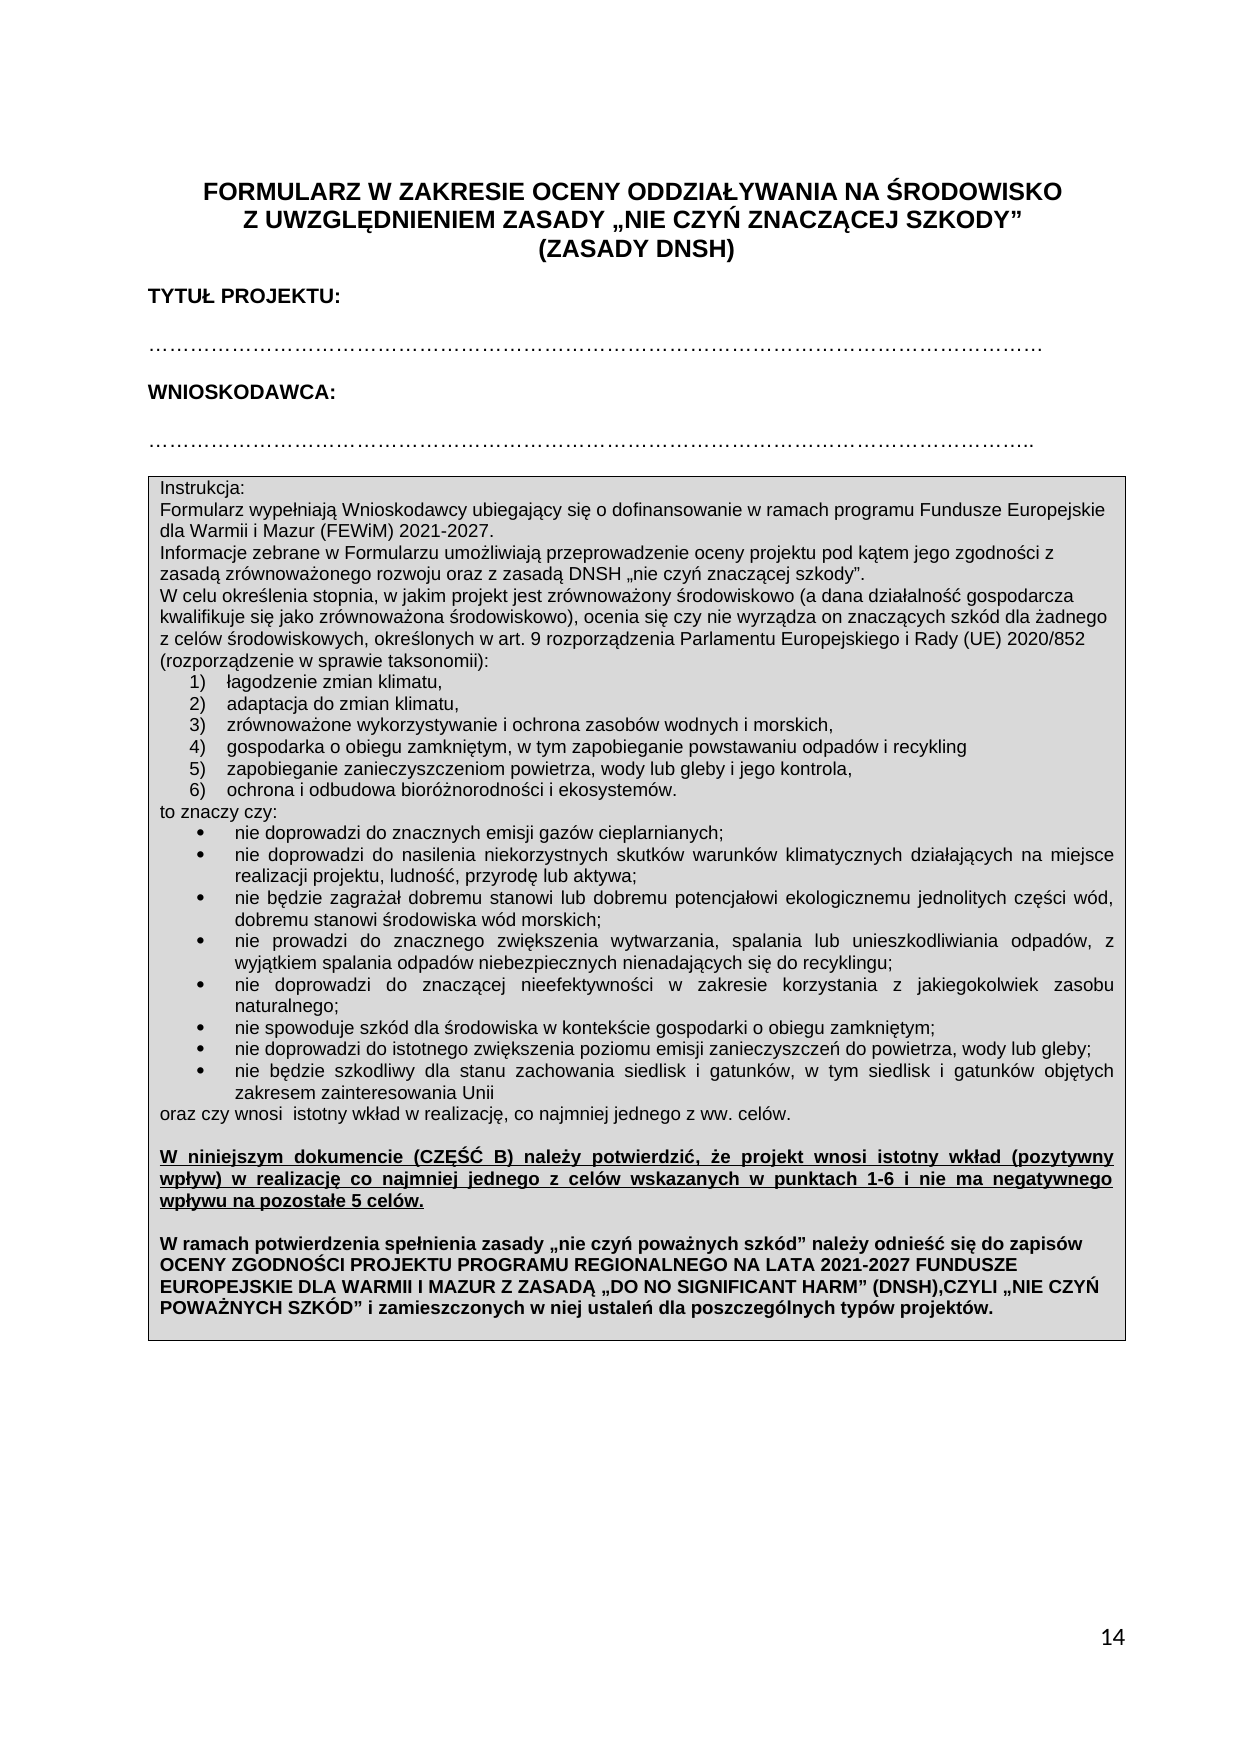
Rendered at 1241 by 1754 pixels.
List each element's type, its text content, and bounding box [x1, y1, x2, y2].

table_header Instrukcja: Formularz wypełniają Wnioskodawcy ubiegający się o dofinansowanie w ramach programu Fundusze Europejskie dla Warmii i Mazur (FEWiM) 2021-2027. Informacje zebrane w Formularzu umożliwiają przeprowadzenie oceny projektu pod kątem jego zgodności z zasadą zrównoważonego rozwoju oraz z zasadą DNSH „nie czyń znaczącej szkody”. W celu określenia stopnia, w jakim projekt jest zrównoważony środowiskowo (a dana działalność gospodarcza kwalifikuje się jako zrównoważona środowiskowo), ocenia się czy nie wyrządza on znaczących szkód dla żadnego z celów środowiskowych, określonych w art. 9 rozporządzenia Parlamentu Europejskiego i Rady (UE) 2020/852 (rozporządzenie w sprawie taksonomii): łagodzenie zmian klimatu, adaptacja do zmian klimatu, zrównoważone wykorzystywanie i ochrona zasobów wodnych i morskich, gospodarka o obiegu zamkniętym, w tym zapobieganie powstawaniu odpadów i recykling zapobieganie zanieczyszczeniom powietrza, wody lub gleby i jego kontrola, ochrona i odbudowa bioróżnorodności i ekosystemów. to znaczy czy: nie doprowadzi do znacznych emisji gazów cieplarnianych; nie doprowadzi do nasilenia niekorzystnych skutków warunków klimatycznych działających na miejsce realizacji projektu, ludność, przyrodę lub aktywa; nie będzie zagrażał dobremu stanowi lub dobremu potencjałowi ekologicznemu jednolitych części wód, dobremu stanowi środowiska wód morskich; nie prowadzi do znacznego zwiększenia wytwarzania, spalania lub unieszkodliwiania odpadów, z wyjątkiem spalania odpadów niebezpiecznych nienadających się do recyklingu; nie doprowadzi do znaczącej nieefektywności w zakresie korzystania z jakiegokolwiek zasobu naturalnego; nie spowoduje szkód dla środowiska w kontekście gospodarki o obiegu zamkniętym; nie doprowadzi do istotnego zwiększenia poziomu emisji zanieczyszczeń do powietrza, wody lub gleby; nie będzie szkodliwy dla stanu zachowania siedlisk i gatunków, w tym siedlisk i gatunków objętych zakresem zainteresowania Unii oraz czy wnosi istotny wkład w realizację, co najmniej jednego z ww. celów. W niniejszym dokumencie (CZĘŚĆ B) należy potwierdzić, że projekt wnosi istotny wkład (pozytywny wpływ) w realizację co najmniej jednego z celów wskazanych w punktach 1-6 i nie ma negatywnego wpływu na pozostałe 5 celów. W ramach potwierdzenia spełnienia zasady „nie czyń poważnych szkód” należy odnieść się do zapisów OCENY ZGODNOŚCI PROJEKTU PROGRAMU REGIONALNEGO NA LATA 2021-2027 FUNDUSZE EUROPEJSKIE DLA WARMII I MAZUR Z ZASADĄ „DO NO SIGNIFICANT HARM” (DNSH),CZYLI „NIE CZYŃ POWAŻNYCH SZKÓD” i zamieszczonych w niej ustaleń dla poszczególnych typów projektów. [149, 477, 1125, 1340]
text TYTUŁ PROJEKTU: [148, 284, 1125, 308]
text FORMULARZ W ZAKRESIE OCENY ODDZIAŁYWANIA NA ŚRODOWISKO Z UWZGLĘDNIENIEM ZASADY „NIE CZYŃ ZNACZĄCEJ SZKODY” (ZASADY DNSH) [148, 176, 1125, 263]
text WNIOSKODAWCA: [148, 380, 1125, 404]
text ………………………………………………………………………………………………………………… [148, 332, 1125, 356]
text ……………………………………………………………………………………………………………….. [148, 428, 1125, 452]
